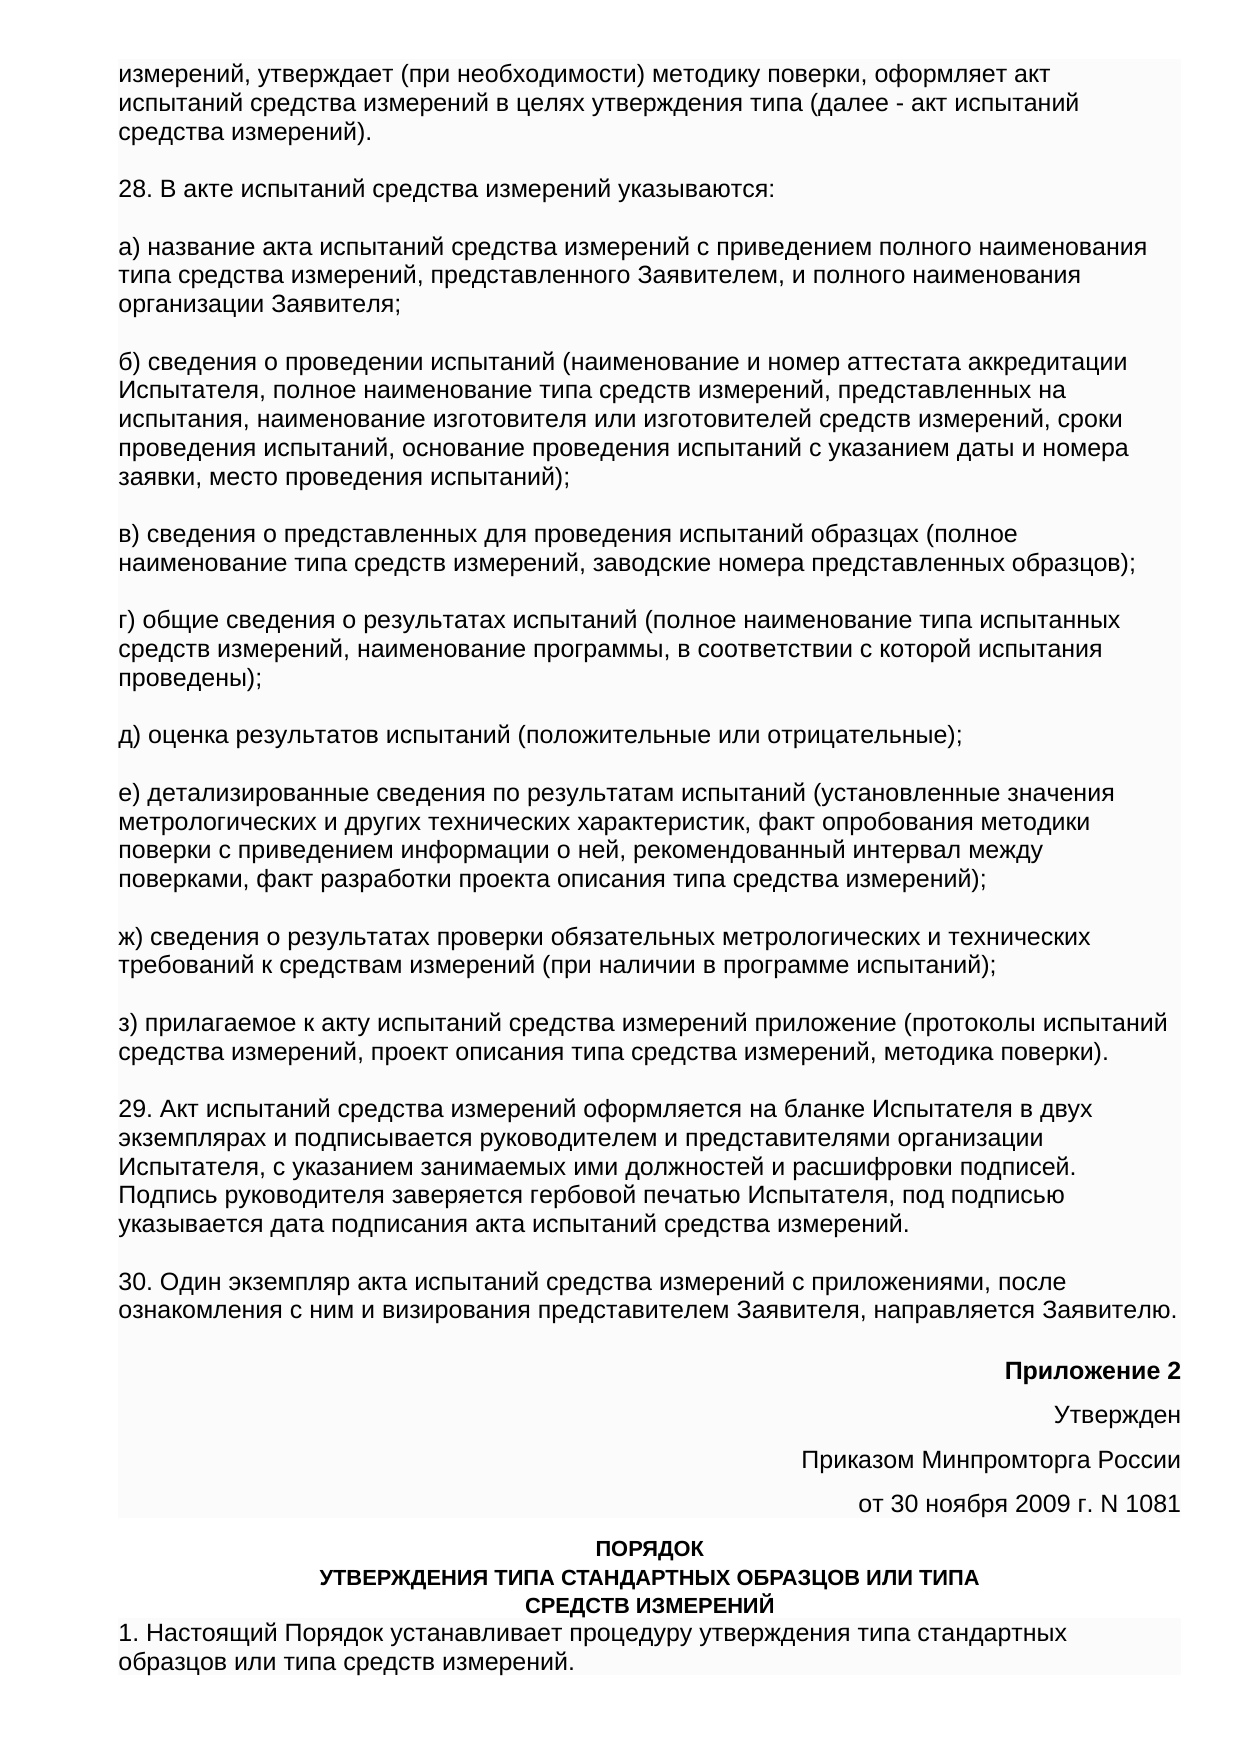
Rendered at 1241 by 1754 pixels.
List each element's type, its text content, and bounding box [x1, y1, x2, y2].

text Приказом Минпромторга России [118, 1445, 1181, 1473]
text УТВЕРЖДЕНИЯ ТИПА СТАНДАРТНЫХ ОБРАЗЦОВ ИЛИ ТИПА [118, 1562, 1181, 1590]
text ПОРЯДОК [118, 1533, 1181, 1562]
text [118, 1618, 1181, 1675]
text Утвержден [118, 1400, 1181, 1429]
text СРЕДСТВ ИЗМЕРЕНИЙ [118, 1590, 1181, 1618]
text Приложение 2 [118, 1327, 1181, 1385]
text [118, 59, 1181, 1324]
text от 30 ноября 2009 г. N 1081 [118, 1489, 1181, 1518]
